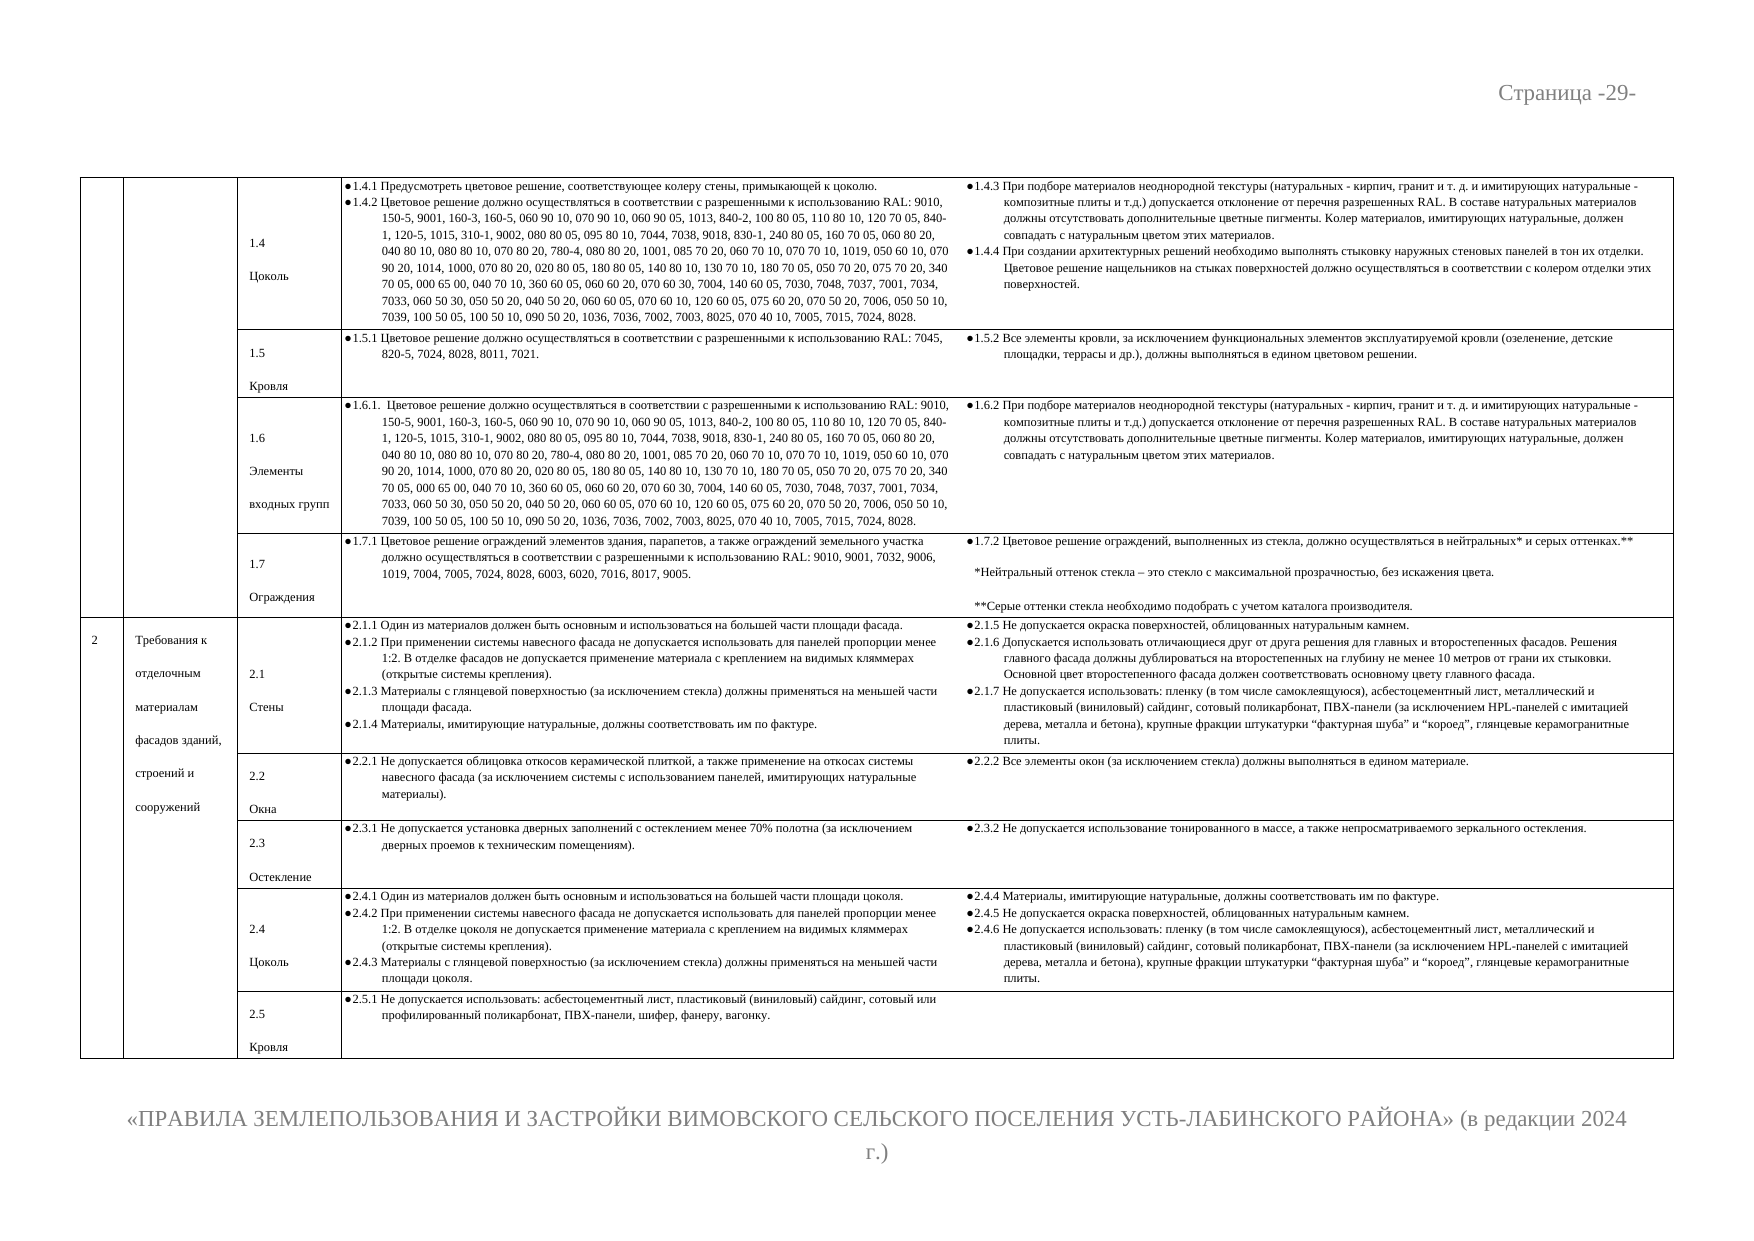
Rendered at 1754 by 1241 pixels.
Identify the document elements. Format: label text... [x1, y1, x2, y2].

table_cell 1.5 Кровля [238, 330, 341, 397]
table_cell 1.7.1 Цветовое решение ограждений элементов здания, парапетов, а также ограждений земельного участка должно осуществляться в соответствии с разрешенными к использованию RAL: 9010, 9001, 7032, 9006, 1019, 7004, 7005, 7024, 8028, 6003, 6020, 7016, 8017, 9005. [342, 534, 963, 617]
table_cell 1.4.1 Предусмотреть цветовое решение, соответствующее колеру стены, примыкающей к цоколю. 1.4.2 Цветовое решение должно осуществляться в соответствии с разрешенными к использованию RAL: 9010, 150-5, 9001, 160-3, 160-5, 060 90 10, 070 90 10, 060 90 05, 1013, 840-2, 100 80 05, 110 80 10, 120 70 05, 840-1, 120-5, 1015, 310-1, 9002, 080 80 05, 095 80 10, 7044, 7038, 9018, 830-1, 240 80 05, 160 70 05, 060 80 20, 040 80 10, 080 80 10, 070 80 20, 780-4, 080 80 20, 1001, 085 70 20, 060 70 10, 070 70 10, 1019, 050 60 10, 070 90 20, 1014, 1000, 070 80 20, 020 80 05, 180 80 05, 140 80 10, 130 70 10, 180 70 05, 050 70 20, 075 70 20, 340 70 05, 000 65 00, 040 70 10, 360 60 05, 060 60 20, 070 60 30, 7004, 140 60 05, 7030, 7048, 7037, 7001, 7034, 7033, 060 50 30, 050 50 20, 040 50 20, 060 60 05, 070 60 10, 120 60 05, 075 60 20, 070 50 20, 7006, 050 50 10, 7039, 100 50 05, 100 50 10, 090 50 20, 1036, 7036, 7002, 7003, 8025, 070 40 10, 7005, 7015, 7024, 8028. [342, 178, 963, 329]
table_cell 1.5.1 Цветовое решение должно осуществляться в соответствии с разрешенными к использованию RAL: 7045, 820-5, 7024, 8028, 8011, 7021. [342, 330, 963, 397]
table_cell 2.4.1 Один из материалов должен быть основным и использоваться на большей части площади цоколя. 2.4.2 При применении системы навесного фасада не допускается использовать для панелей пропорции менее 1:2. В отделке цоколя не допускается применение материала с креплением на видимых кляммерах (открытые системы крепления). 2.4.3 Материалы с глянцевой поверхностью (за исключением стекла) должны применяться на меньшей части площади цоколя. [342, 889, 963, 991]
table_cell 2.2.1 Не допускается облицовка откосов керамической плиткой, а также применение на откосах системы навесного фасада (за исключением системы с использованием панелей, имитирующих натуральные материалы). [342, 754, 963, 820]
table_cell 1.6.2 При подборе материалов неоднородной текстуры (натуральных - кирпич, гранит и т. д. и имитирующих натуральные - композитные плиты и т.д.) допускается отклонение от перечня разрешенных RAL. В составе натуральных материалов должны отсутствовать дополнительные цветные пигменты. Колер материалов, имитирующих натуральные, должен совпадать с натуральным цветом этих материалов. [963, 398, 1673, 533]
table_cell 1.5.2 Все элементы кровли, за исключением функциональных элементов эксплуатируемой кровли (озеленение, детские площадки, террасы и др.), должны выполняться в едином цветовом решении. [963, 330, 1673, 397]
table_cell 1.4 Цоколь [238, 178, 341, 329]
table_cell 1.6.1. Цветовое решение должно осуществляться в соответствии с разрешенными к использованию RAL: 9010, 150-5, 9001, 160-3, 160-5, 060 90 10, 070 90 10, 060 90 05, 1013, 840-2, 100 80 05, 110 80 10, 120 70 05, 840-1, 120-5, 1015, 310-1, 9002, 080 80 05, 095 80 10, 7044, 7038, 9018, 830-1, 240 80 05, 160 70 05, 060 80 20, 040 80 10, 080 80 10, 070 80 20, 780-4, 080 80 20, 1001, 085 70 20, 060 70 10, 070 70 10, 1019, 050 60 10, 070 90 20, 1014, 1000, 070 80 20, 020 80 05, 180 80 05, 140 80 10, 130 70 10, 180 70 05, 050 70 20, 075 70 20, 340 70 05, 000 65 00, 040 70 10, 360 60 05, 060 60 20, 070 60 30, 7004, 140 60 05, 7030, 7048, 7037, 7001, 7034, 7033, 060 50 30, 050 50 20, 040 50 20, 060 60 05, 070 60 10, 120 60 05, 075 60 20, 070 50 20, 7006, 050 50 10, 7039, 100 50 05, 100 50 10, 090 50 20, 1036, 7036, 7002, 7003, 8025, 070 40 10, 7005, 7015, 7024, 8028. [342, 398, 963, 533]
table_cell 2.5.1 Не допускается использовать: асбестоцементный лист, пластиковый (виниловый) сайдинг, сотовый или профилированный поликарбонат, ПВХ-панели, шифер, фанеру, вагонку. [342, 992, 963, 1058]
table_cell [963, 992, 1673, 1058]
table_cell 2.3.1 Не допускается установка дверных заполнений с остеклением менее 70% полотна (за исключением дверных проемов к техническим помещениям). [342, 821, 963, 888]
table_cell Требования к отделочным материалам фасадов зданий, строений и сооружений [124, 618, 237, 1058]
table_cell 2.4 Цоколь [238, 889, 341, 991]
table_cell 1.7.2 Цветовое решение ограждений, выполненных из стекла, должно осуществляться в нейтральных* и серых оттенках.** *Нейтральный оттенок стекла – это стекло с максимальной прозрачностью, без искажения цвета. **Серые оттенки стекла необходимо подобрать с учетом каталога производителя. [963, 534, 1673, 617]
table_cell 1.7 Ограждения [238, 534, 341, 617]
table_cell 1.4.3 При подборе материалов неоднородной текстуры (натуральных - кирпич, гранит и т. д. и имитирующих натуральные - композитные плиты и т.д.) допускается отклонение от перечня разрешенных RAL. В составе натуральных материалов должны отсутствовать дополнительные цветные пигменты. Колер материалов, имитирующих натуральные, должен совпадать с натуральным цветом этих материалов. 1.4.4 При создании архитектурных решений необходимо выполнять стыковку наружных стеновых панелей в тон их отделки. Цветовое решение нащельников на стыках поверхностей должно осуществляться в соответствии с колером отделки этих поверхностей. [963, 178, 1673, 329]
table_cell 2 [81, 618, 123, 1058]
table_cell 2.3 Остекление [238, 821, 341, 888]
table_cell 2.2 Окна [238, 754, 341, 820]
table_cell 2.1 Стены [238, 618, 341, 752]
table_cell 2.2.2 Все элементы окон (за исключением стекла) должны выполняться в едином материале. [963, 754, 1673, 820]
table_cell 1.6 Элементы входных групп [238, 398, 341, 533]
table_cell 2.1.5 Не допускается окраска поверхностей, облицованных натуральным камнем. 2.1.6 Допускается использовать отличающиеся друг от друга решения для главных и второстепенных фасадов. Решения главного фасада должны дублироваться на второстепенных на глубину не менее 10 метров от грани их стыковки. Основной цвет второстепенного фасада должен соответствовать основному цвету главного фасада. 2.1.7 Не допускается использовать: пленку (в том числе самоклеящуюся), асбестоцементный лист, металлический и пластиковый (виниловый) сайдинг, сотовый поликарбонат, ПВХ-панели (за исключением HPL-панелей с имитацией дерева, металла и бетона), крупные фракции штукатурки “фактурная шуба” и “короед”, глянцевые керамогранитные плиты. [963, 618, 1673, 752]
table_cell 2.1.1 Один из материалов должен быть основным и использоваться на большей части площади фасада. 2.1.2 При применении системы навесного фасада не допускается использовать для панелей пропорции менее 1:2. В отделке фасадов не допускается применение материала с креплением на видимых кляммерах (открытые системы крепления). 2.1.3 Материалы с глянцевой поверхностью (за исключением стекла) должны применяться на меньшей части площади фасада. 2.1.4 Материалы, имитирующие натуральные, должны соответствовать им по фактуре. [342, 618, 963, 752]
table_cell 2.5 Кровля [238, 992, 341, 1058]
table_cell 2.4.4 Материалы, имитирующие натуральные, должны соответствовать им по фактуре. 2.4.5 Не допускается окраска поверхностей, облицованных натуральным камнем. 2.4.6 Не допускается использовать: пленку (в том числе самоклеящуюся), асбестоцементный лист, металлический и пластиковый (виниловый) сайдинг, сотовый поликарбонат, ПВХ-панели (за исключением HPL-панелей с имитацией дерева, металла и бетона), крупные фракции штукатурки “фактурная шуба” и “короед”, глянцевые керамогранитные плиты. [963, 889, 1673, 991]
table_cell 2.3.2 Не допускается использование тонированного в массе, а также непросматриваемого зеркального остекления. [963, 821, 1673, 888]
